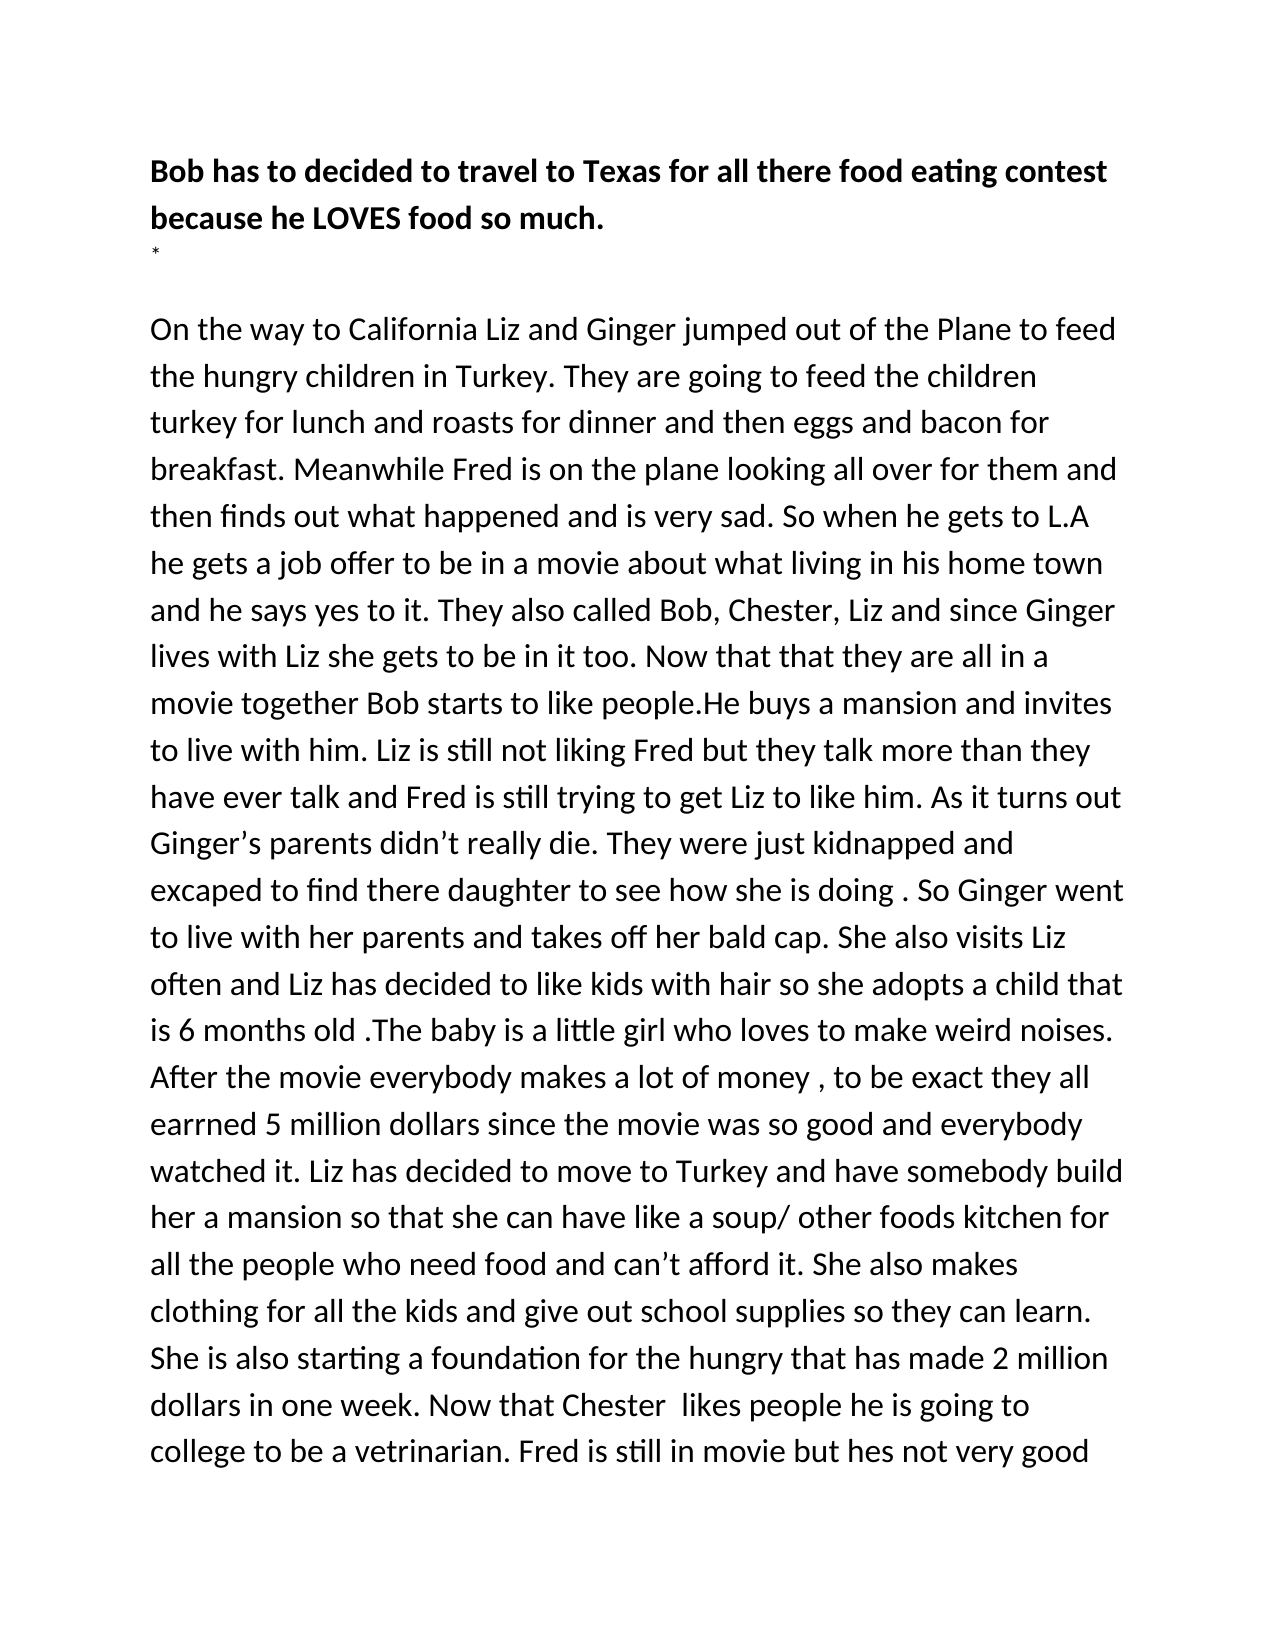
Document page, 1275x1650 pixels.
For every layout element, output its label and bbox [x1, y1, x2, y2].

text [150, 150, 1125, 1471]
